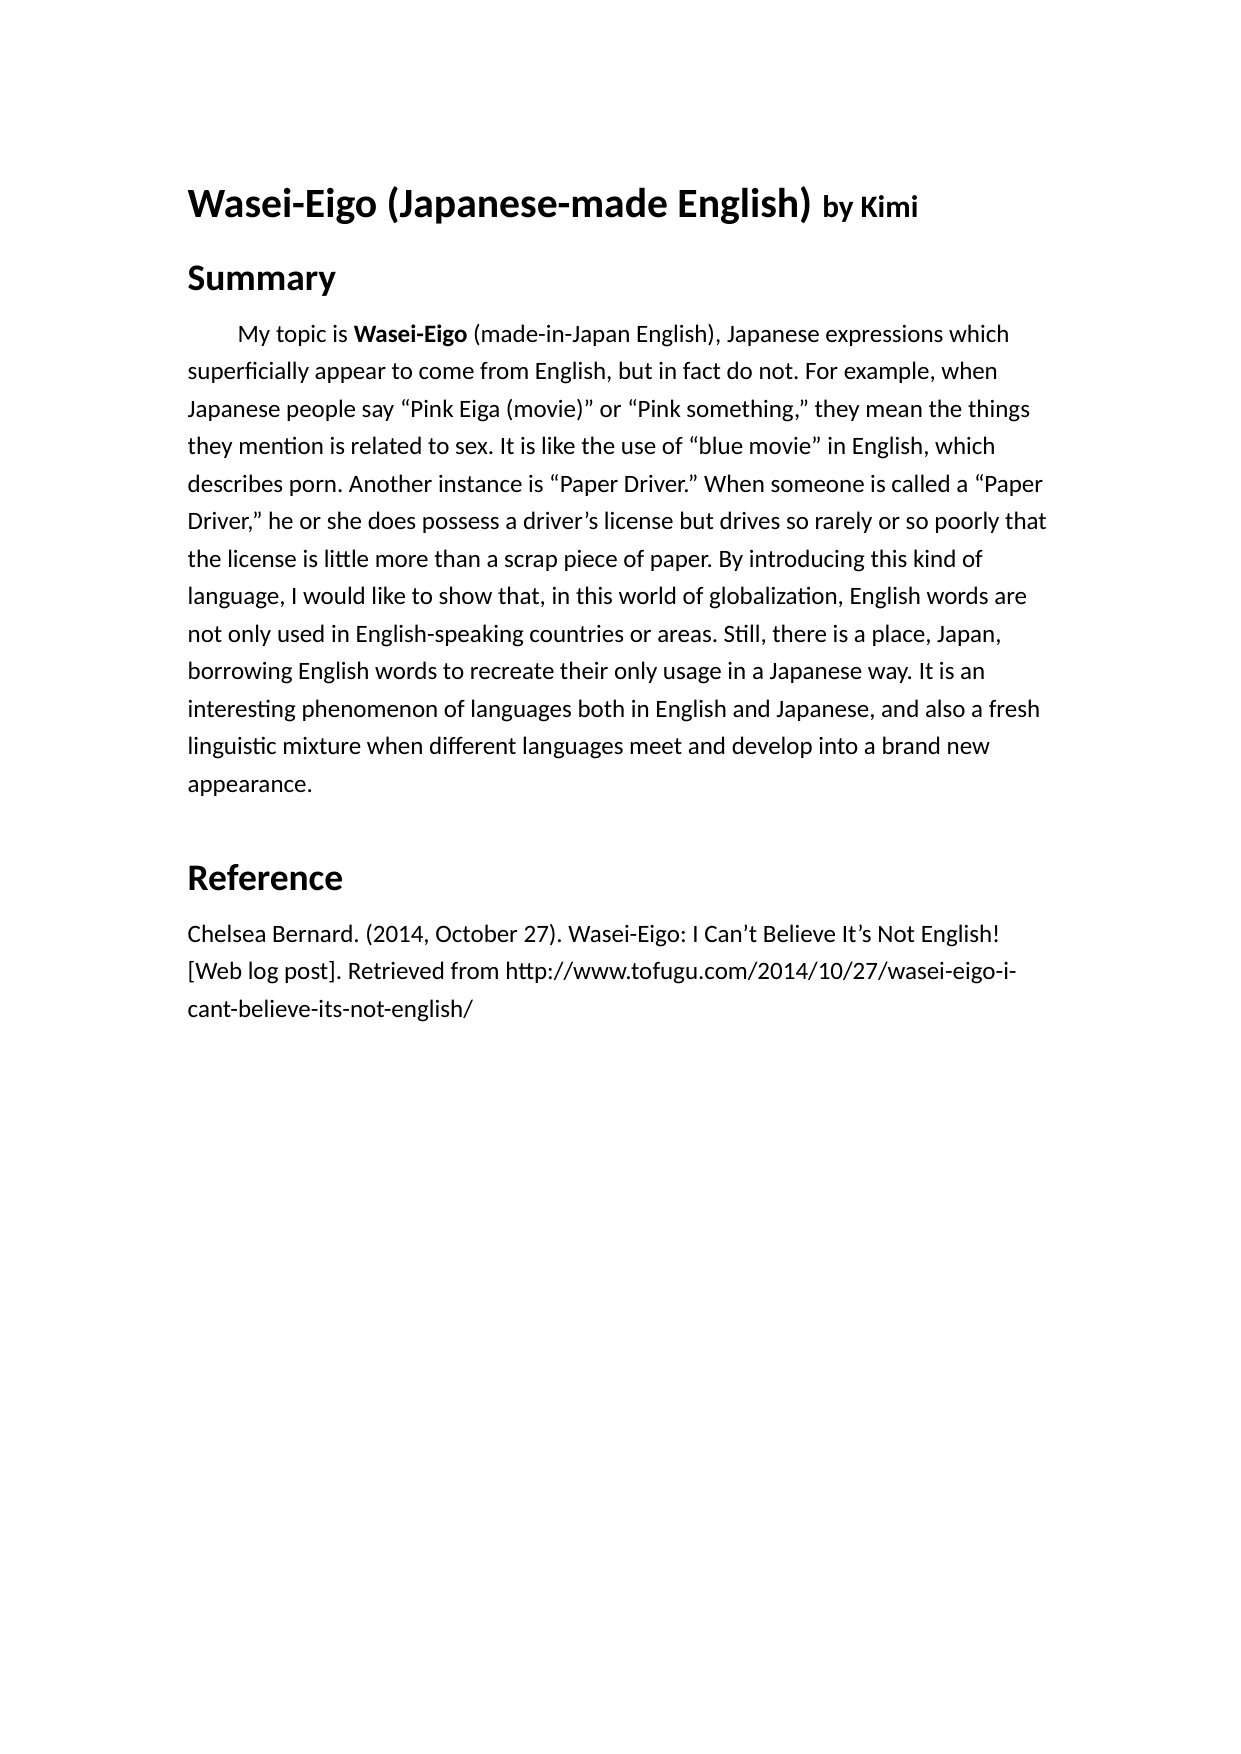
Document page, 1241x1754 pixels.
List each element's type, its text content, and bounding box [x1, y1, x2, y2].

text Chelsea Bernard. (2014, October 27). Wasei-Eigo: I Can’t Believe It’s Not English! [Web log post]. Retrieved from http://www.tofugu.com/2014/10/27/wasei-eigo-i-cant-believe-its-not-english/ [187, 914, 1053, 1027]
text Reference [187, 839, 1053, 914]
text My topic is Wasei-Eigo (made-in-Japan English), Japanese expressions which superficially appear to come from English, but in fact do not. For example, when Japanese people say “Pink Eiga (movie)” or “Pink something,” they mean the things they mention is related to sex. It is like the use of “blue movie” in English, which describes porn. Another instance is “Paper Driver.” When someone is called a “Paper Driver,” he or she does possess a driver’s license but drives so rarely or so poorly that the license is little more than a scrap piece of paper. By introducing this kind of language, I would like to show that, in this world of globalization, English words are not only used in English-speaking countries or areas. Still, there is a place, Japan, borrowing English words to recreate their only usage in a Japanese way. It is an interesting phenomenon of languages both in English and Japanese, and also a fresh linguistic mixture when different languages meet and develop into a brand new appearance. [187, 314, 1053, 802]
text Summary [187, 239, 1053, 314]
text Wasei-Eigo (Japanese-made English) by Kimi [187, 164, 1053, 239]
